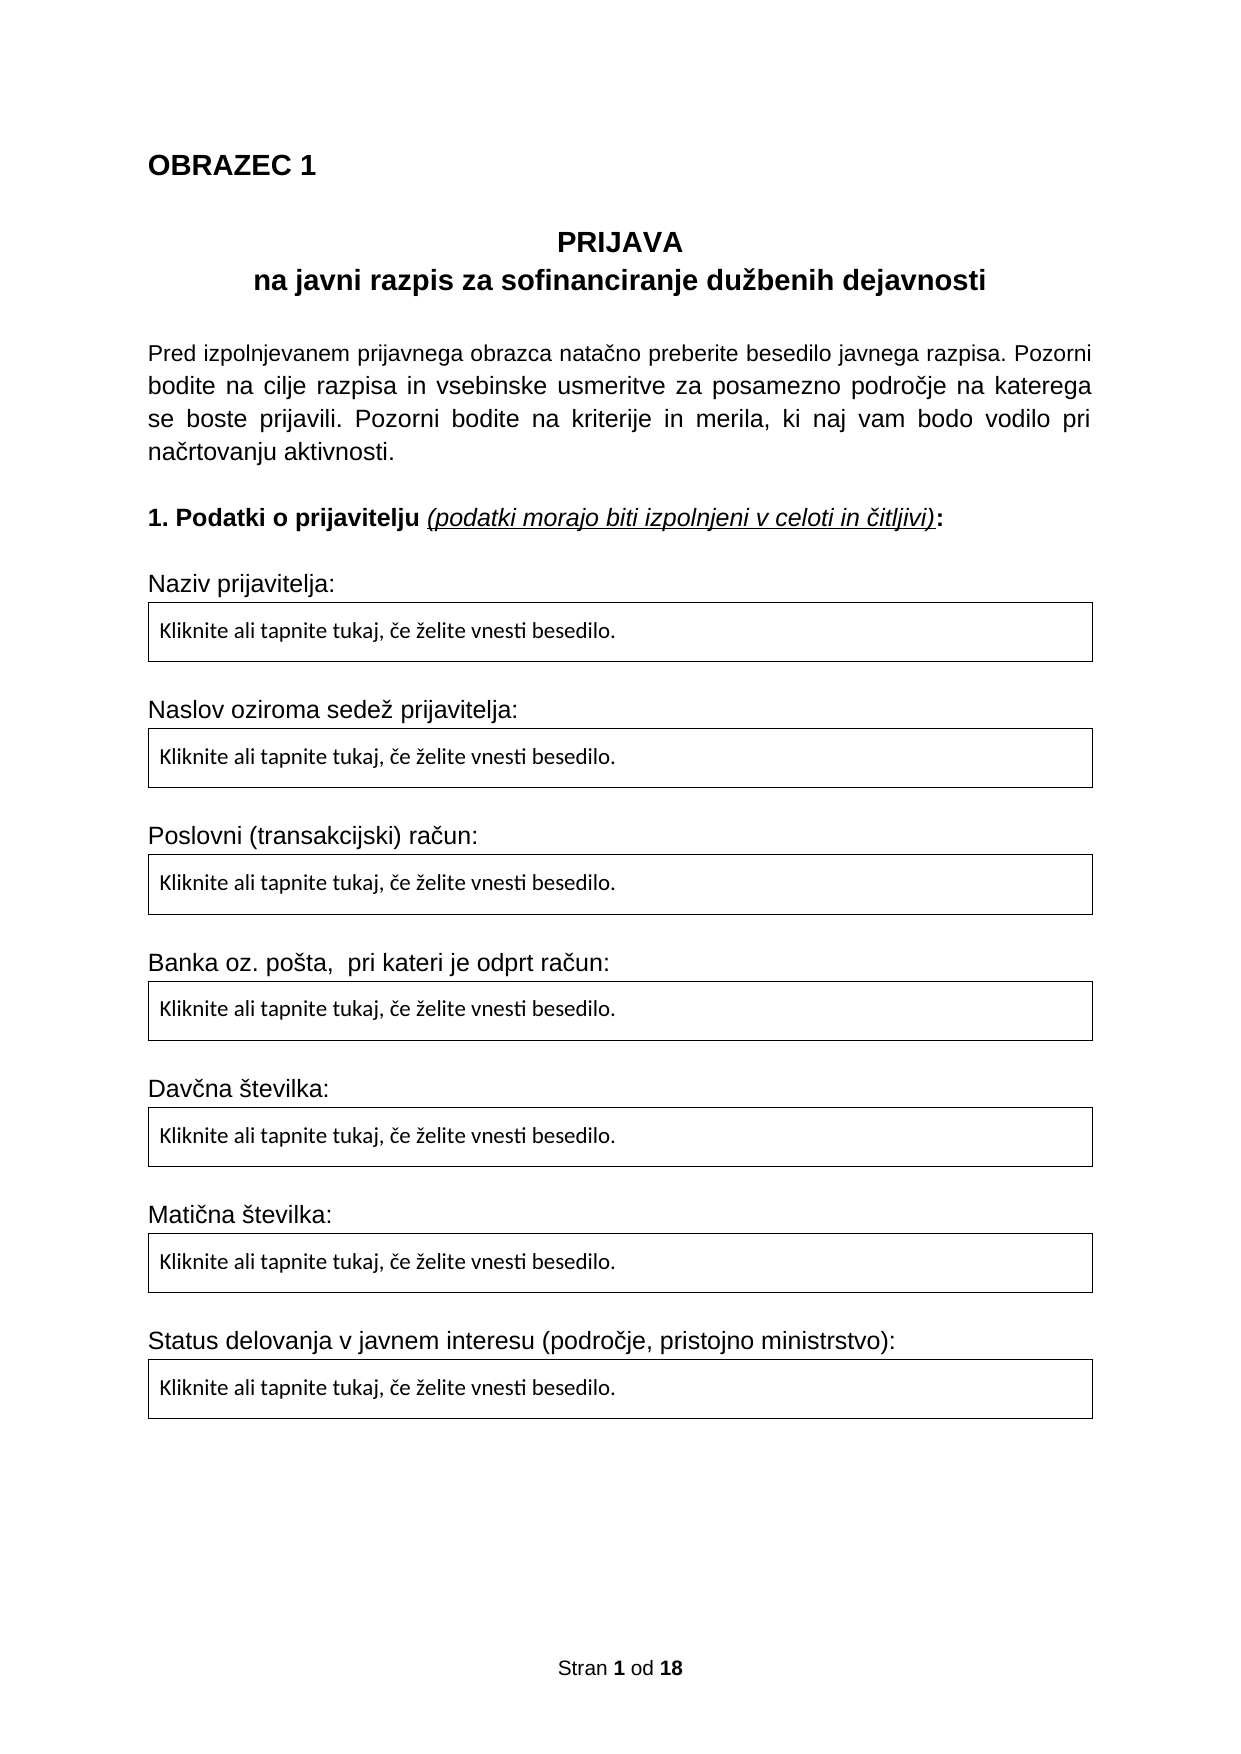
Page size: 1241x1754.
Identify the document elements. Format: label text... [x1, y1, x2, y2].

text Matična številka: [148, 1200, 1093, 1228]
text Pred izpolnjevanem prijavnega obrazca natačno preberite besedilo javnega razpisa. Pozorni bodite na cilje razpisa in vsebinske usmeritve za posamezno področje na katerega se boste prijavili. Pozorni bodite na kriterije in merila, ki naj vam bodo vodilo pri načrtovanju aktivnosti. [148, 340, 1093, 466]
text Poslovni (transakcijski) račun: [148, 821, 1093, 850]
text OBRAZEC 1 [148, 148, 1093, 181]
text na javni razpis za sofinanciranje dužbenih dejavnosti [148, 263, 1093, 297]
text Davčna številka: [148, 1074, 1093, 1102]
text Banka oz. pošta, pri kateri je odprt račun: [148, 947, 1093, 976]
text PRIJAVA [148, 225, 1093, 258]
text Status delovanja v javnem interesu (področje, pristojno ministrstvo): [148, 1326, 1093, 1355]
text Naslov oziroma sedež prijavitelja: [148, 695, 1093, 724]
text Naziv prijavitelja: [148, 569, 1093, 598]
text 1. Podatki o prijavitelju (podatki morajo biti izpolnjeni v celoti in čitljivi): [148, 503, 1093, 532]
